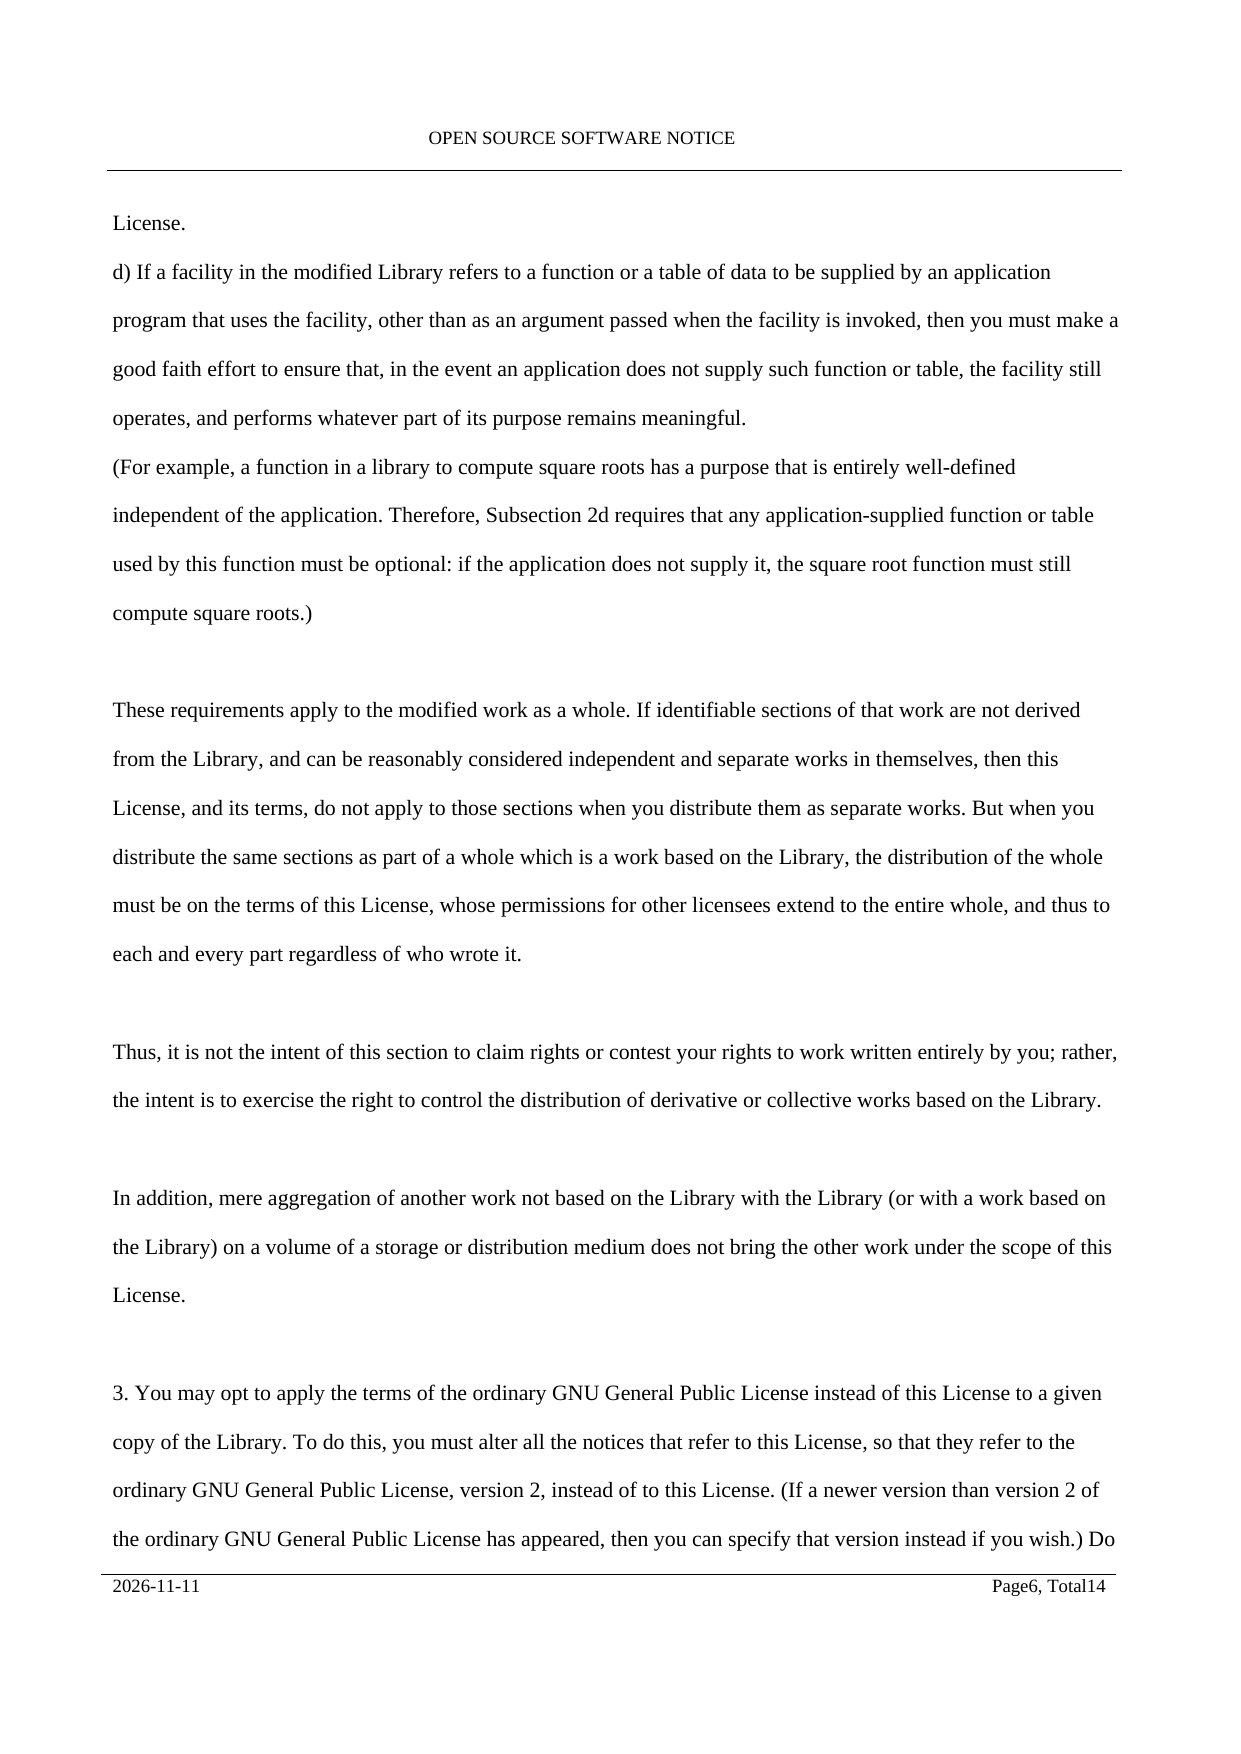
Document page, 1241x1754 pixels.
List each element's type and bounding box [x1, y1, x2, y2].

text [112, 206, 1128, 1555]
